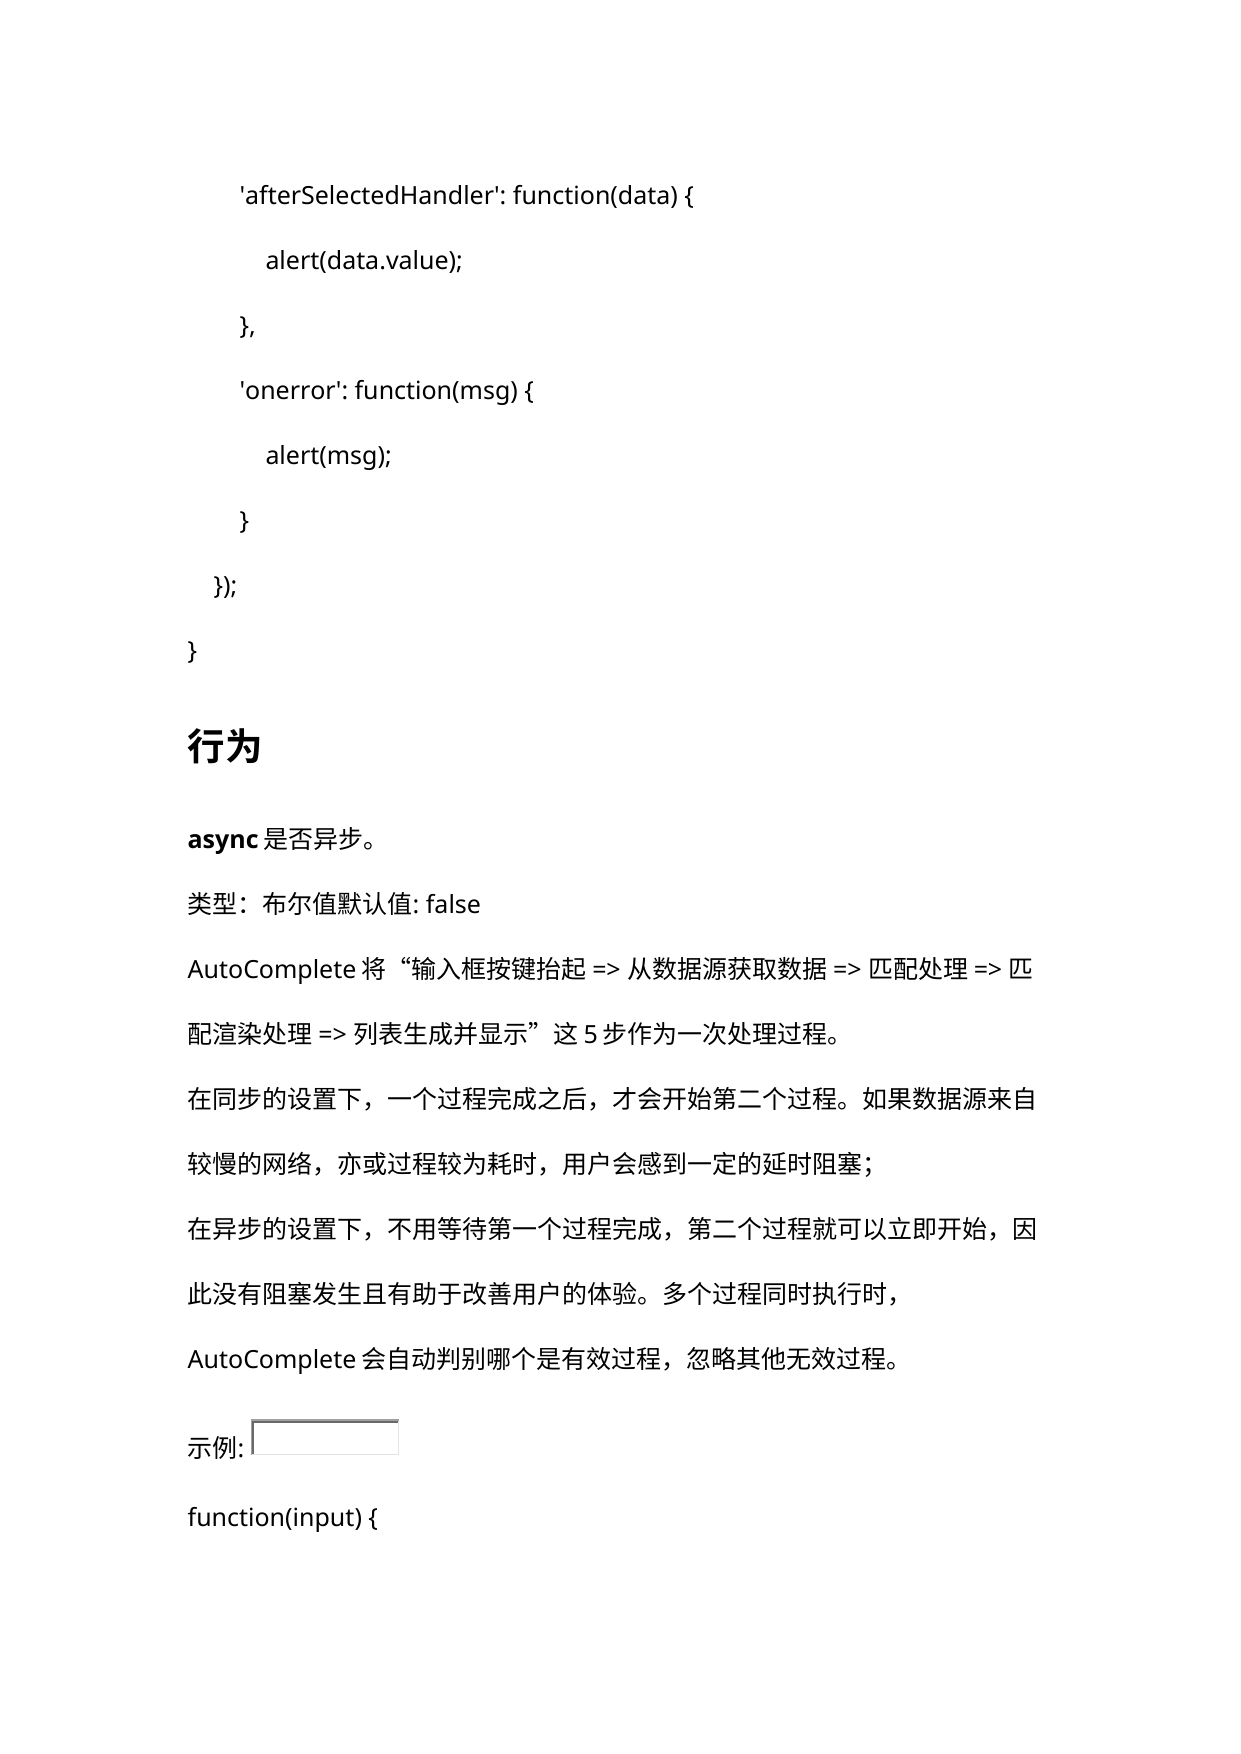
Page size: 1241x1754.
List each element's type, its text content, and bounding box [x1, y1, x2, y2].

text 'onerror': function(msg) { [187, 357, 1053, 422]
text 行为 [187, 711, 1053, 776]
text 示例: [187, 1419, 1053, 1484]
text alert(msg); [187, 422, 1053, 487]
text }); [187, 552, 1053, 617]
text 'afterSelectedHandler': function(data) { [187, 162, 1053, 227]
text } [187, 617, 1053, 682]
text }, [187, 292, 1053, 357]
text function(input) { [187, 1484, 1053, 1549]
text alert(data.value); [187, 227, 1053, 292]
text } [187, 487, 1053, 552]
text async是否异步。 类型：布尔值默认值: false AutoComplete将“输入框按键抬起 => 从数据源获取数据 => 匹配处理 => 匹配渲染处理 => 列表生成并显示”这5步作为一次处理过程。 在同步的设置下，一个过程完成之后，才会开始第二个过程。如果数据源来自较慢的网络，亦或过程较为耗时，用户会感到一定的延时阻塞； 在异步的设置下，不用等待第一个过程完成，第二个过程就可以立即开始，因此没有阻塞发生且有助于改善用户的体验。多个过程同时执行时，AutoComplete会自动判别哪个是有效过程，忽略其他无效过程。 [187, 805, 1053, 1390]
